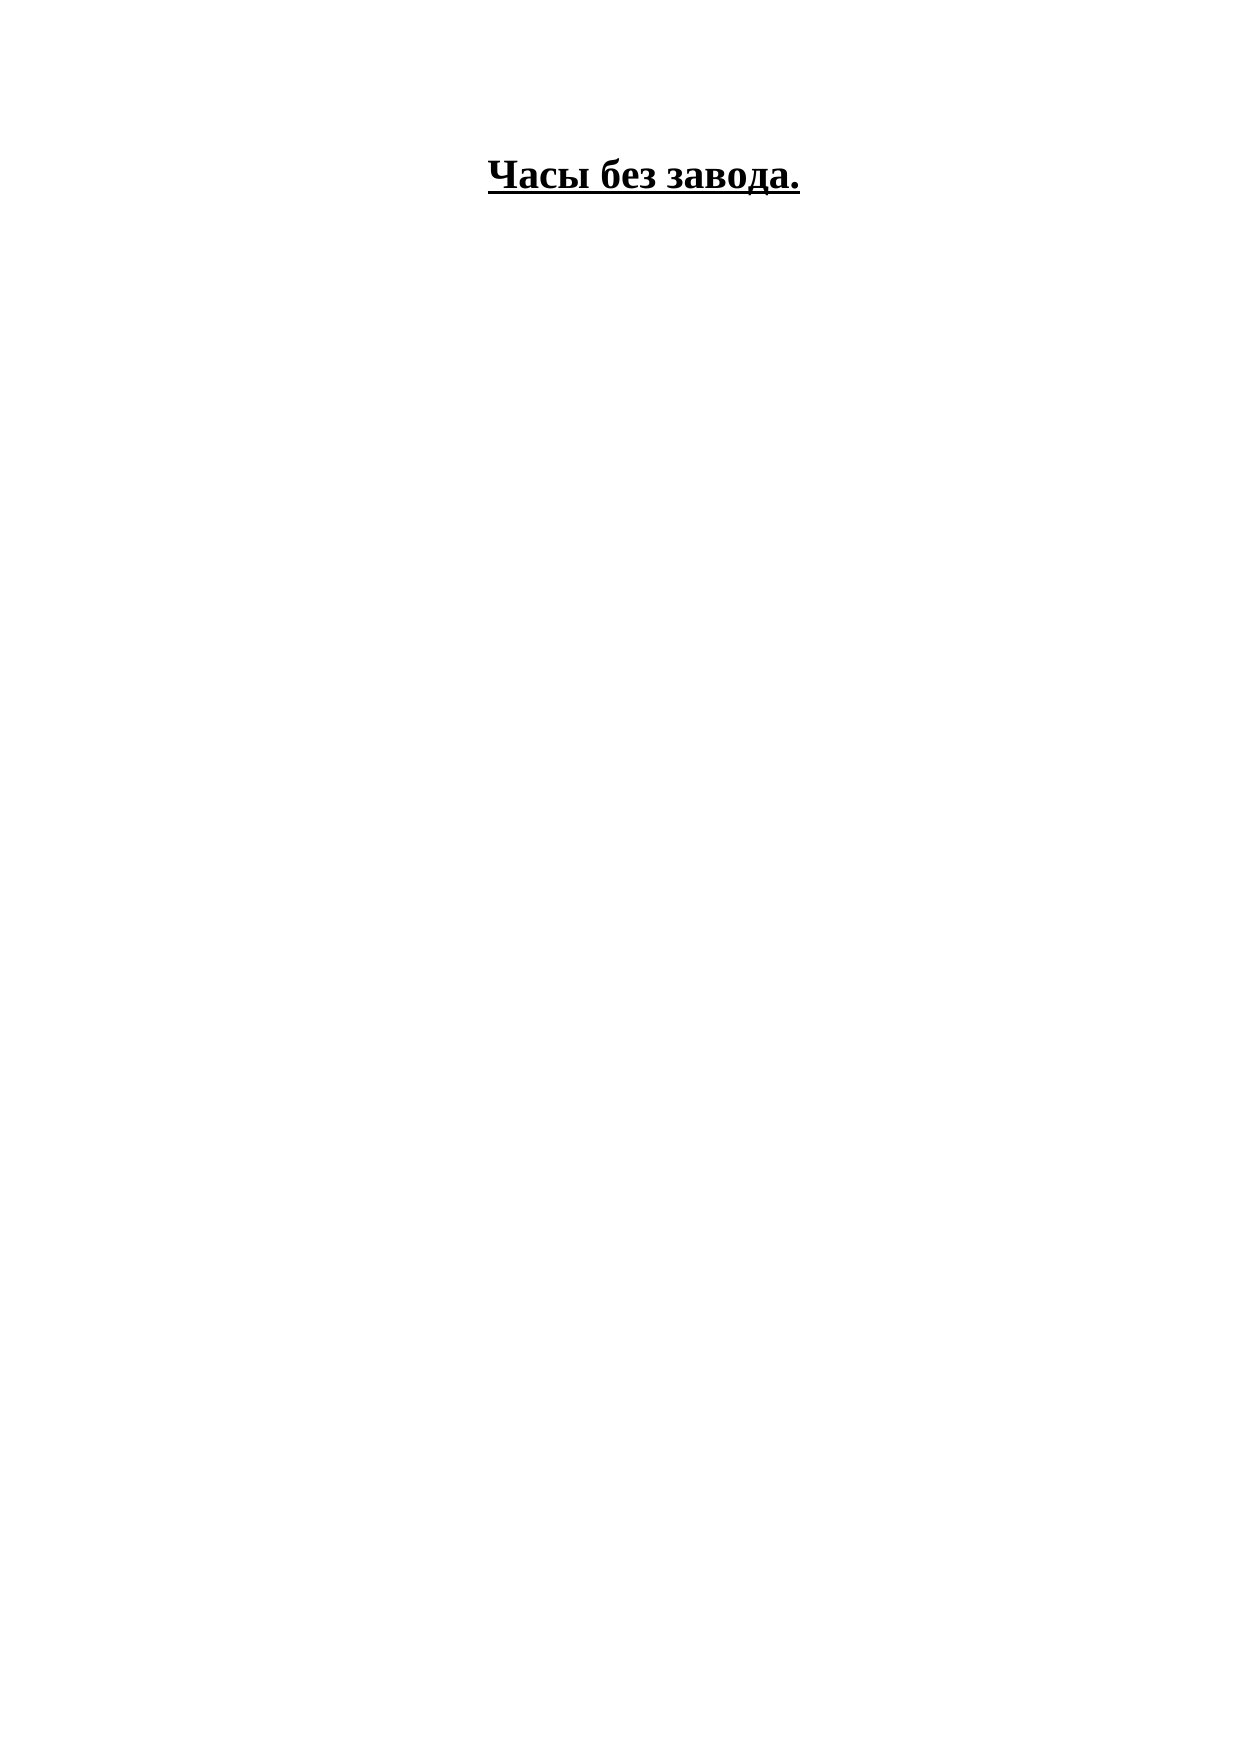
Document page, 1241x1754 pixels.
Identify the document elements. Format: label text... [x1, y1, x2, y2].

text Часы без завода. [412, 150, 1053, 198]
